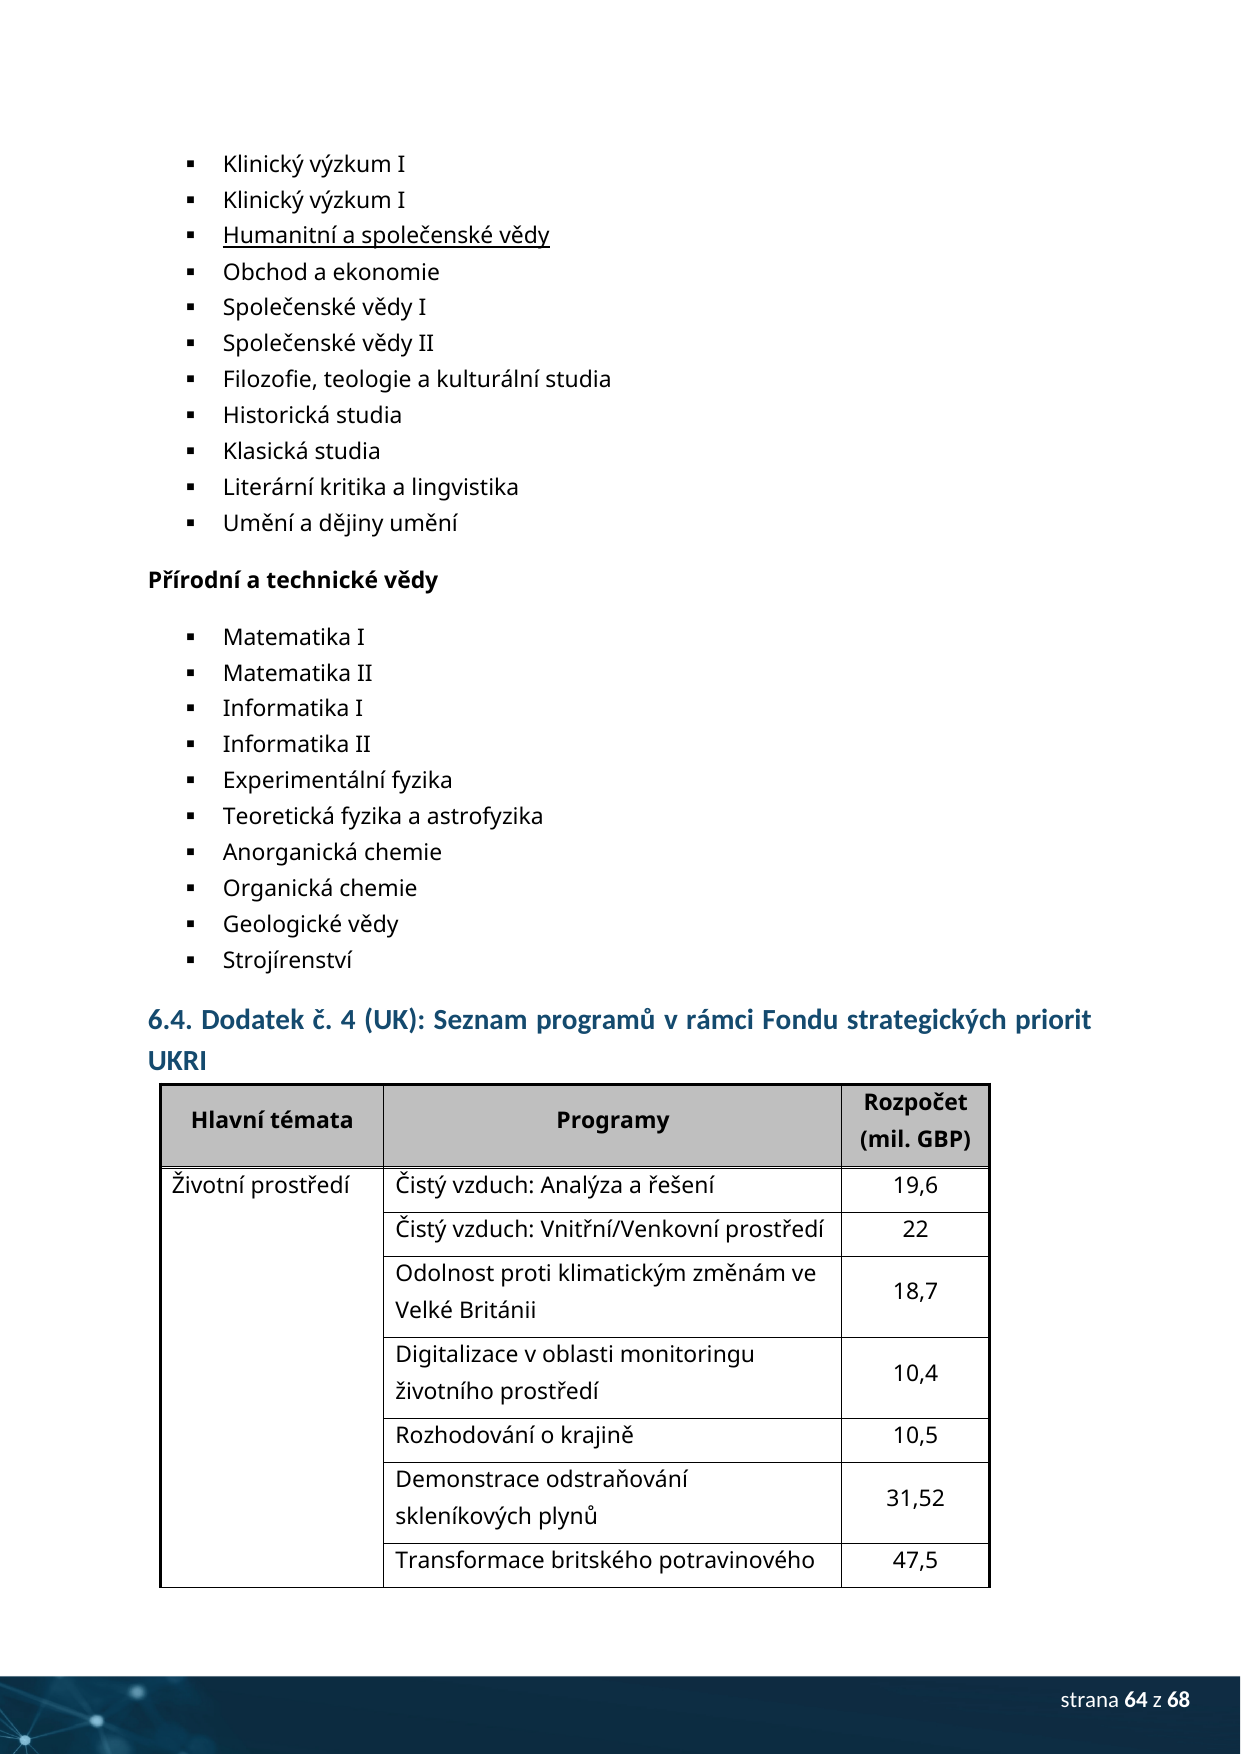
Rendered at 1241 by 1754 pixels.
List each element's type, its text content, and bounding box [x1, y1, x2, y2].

list Společenské vědy I [185, 291, 1093, 323]
table_cell 47,5 [842, 1544, 988, 1587]
list Humanitní a společenské vědy [185, 219, 1093, 251]
list Klasická studia [185, 435, 1093, 466]
table_cell Demonstrace odstraňování skleníkových plynů [384, 1463, 841, 1543]
list Organická chemie [185, 872, 1093, 903]
list Historická studia [185, 399, 1093, 430]
list Informatika II [185, 728, 1093, 759]
table_cell Rozhodování o krajině [384, 1419, 841, 1462]
table_cell 10,4 [842, 1338, 988, 1418]
list Experimentální fyzika [185, 764, 1093, 796]
list Společenské vědy II [185, 327, 1093, 358]
subtitle 6.4. Dodatek č. 4 (UK): Seznam programů v rámci Fondu strategických priorit UKRI [148, 1001, 1093, 1077]
table_header Hlavní témata [162, 1086, 383, 1166]
list Informatika I [185, 692, 1093, 724]
table_header Programy [384, 1086, 841, 1166]
list Obchod a ekonomie [185, 255, 1093, 287]
table_cell Čistý vzduch: Analýza a řešení [384, 1169, 841, 1212]
list Literární kritika a lingvistika [185, 471, 1093, 502]
table_cell 31,52 [842, 1463, 988, 1543]
table_cell 22 [842, 1213, 988, 1256]
list Teoretická fyzika a astrofyzika [185, 800, 1093, 831]
list Filozofie, teologie a kulturální studia [185, 363, 1093, 394]
table_cell 18,7 [842, 1257, 988, 1337]
picture [0, 1643, 1241, 1754]
list Matematika I [185, 621, 1093, 652]
table_cell Životní prostředí [162, 1169, 383, 1587]
table_cell Digitalizace v oblasti monitoringu životního prostředí [384, 1338, 841, 1418]
table_cell Čistý vzduch: Vnitřní/Venkovní prostředí [384, 1213, 841, 1256]
list Umění a dějiny umění [185, 507, 1093, 538]
table_cell Odolnost proti klimatickým změnám ve Velké Británii [384, 1257, 841, 1337]
table_cell 10,5 [842, 1419, 988, 1462]
list Klinický výzkum I [185, 183, 1093, 215]
table_header Rozpočet (mil. GBP) [842, 1086, 988, 1166]
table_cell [384, 1544, 841, 1587]
list Strojírenství [185, 944, 1093, 975]
list Matematika II [185, 656, 1093, 688]
table_cell 19,6 [842, 1169, 988, 1212]
list Geologické vědy [185, 908, 1093, 939]
list Klinický výzkum I [185, 148, 1093, 179]
list Anorganická chemie [185, 836, 1093, 867]
text Přírodní a technické vědy [148, 564, 1093, 595]
